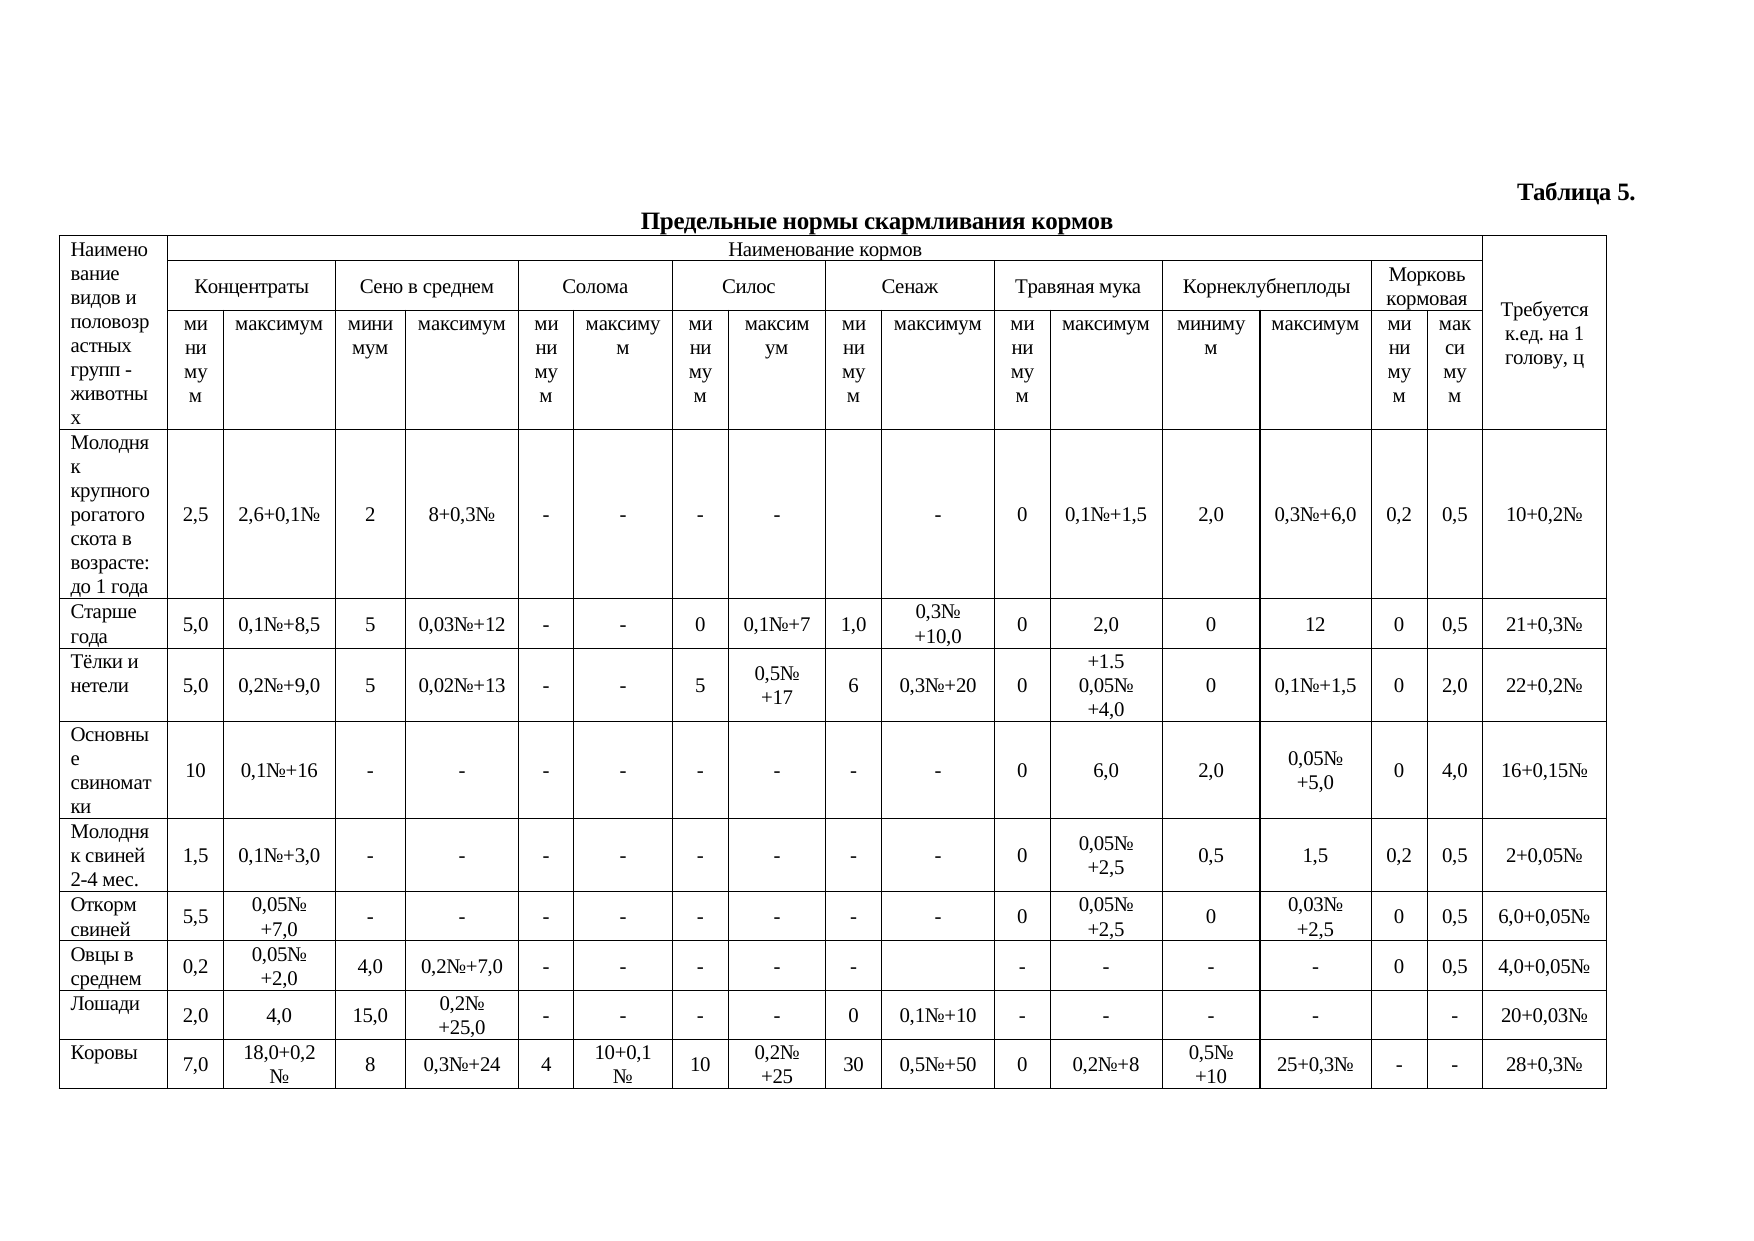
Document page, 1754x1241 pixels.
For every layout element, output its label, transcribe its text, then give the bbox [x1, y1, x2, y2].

table_cell - [729, 991, 825, 1039]
table_cell - [826, 892, 881, 940]
table_cell - [729, 892, 825, 940]
table_cell 4,0 [336, 941, 405, 989]
table_cell 2,0 [168, 991, 223, 1039]
table_cell Коровы [60, 1040, 167, 1088]
table_cell 0,5№+10 [1163, 1040, 1259, 1088]
table_cell 15,0 [336, 991, 405, 1039]
table_cell 0 [995, 1040, 1050, 1088]
table_cell - [406, 892, 518, 940]
table_cell [826, 430, 881, 598]
table_cell 5 [336, 649, 405, 721]
table_cell - [519, 599, 573, 647]
table_cell 1,5 [168, 819, 223, 891]
table_cell 0 [1163, 892, 1259, 940]
table_cell 10+0,1№ [574, 1040, 672, 1088]
table_cell - [574, 599, 672, 647]
table_cell 30 [826, 1040, 881, 1088]
table_cell 4,0 [224, 991, 335, 1039]
table_cell 18,0+0,2№ [224, 1040, 335, 1088]
table_cell 0,3№+10,0 [882, 599, 994, 647]
table_cell 0,3№+20 [882, 649, 994, 721]
table_cell 0,05№+7,0 [224, 892, 335, 940]
table_cell 2 [336, 430, 405, 598]
table_cell 2+0,05№ [1483, 819, 1606, 891]
table_cell - [574, 430, 672, 598]
table_cell - [673, 892, 728, 940]
table_cell - [729, 819, 825, 891]
table_cell минимум [1372, 311, 1427, 429]
table_cell Сенаж [826, 261, 994, 309]
table_cell Силос [673, 261, 825, 309]
table_cell - [729, 941, 825, 989]
table_cell 0 [1372, 649, 1427, 721]
table_cell 0,2№+7,0 [406, 941, 518, 989]
table_cell 0,5№+50 [882, 1040, 994, 1088]
table_cell 0,03№+12 [406, 599, 518, 647]
table_cell 0,5 [1428, 892, 1482, 940]
table_cell 0 [1372, 892, 1427, 940]
table_cell - [336, 819, 405, 891]
table_cell 0,1№+10 [882, 991, 994, 1039]
table_cell 6 [826, 649, 881, 721]
table_cell 0 [673, 599, 728, 647]
table_cell 25+0,3№ [1261, 1040, 1371, 1088]
table_cell 0,5№+17 [729, 649, 825, 721]
table_cell 12 [1261, 599, 1371, 647]
table_cell - [574, 941, 672, 989]
table_cell 0,05№+2,5 [1051, 819, 1162, 891]
table_cell Травяная мука [995, 261, 1162, 309]
table_cell - [336, 722, 405, 818]
table_cell 5,5 [168, 892, 223, 940]
table_cell 2,6+0,1№ [224, 430, 335, 598]
table_cell 0 [1372, 599, 1427, 647]
table_cell 0,2 [1372, 430, 1427, 598]
table_cell максимум [224, 311, 335, 429]
table_cell - [406, 819, 518, 891]
table_cell 4 [519, 1040, 573, 1088]
table_cell минимум [673, 311, 728, 429]
table_cell - [826, 819, 881, 891]
table_cell максимум [729, 311, 825, 429]
table_cell - [406, 722, 518, 818]
table_cell - [1163, 941, 1259, 989]
table_cell 0 [995, 599, 1050, 647]
table_cell - [826, 941, 881, 989]
table_cell Концентраты [168, 261, 335, 309]
table_cell 5 [336, 599, 405, 647]
table_cell [1372, 991, 1427, 1039]
table_cell Молодняк крупного рогатого скота в возрасте: до 1 года [60, 430, 167, 598]
table_cell минимум [995, 311, 1050, 429]
table_cell максимум [1261, 311, 1371, 429]
table_cell 10 [673, 1040, 728, 1088]
subtitle Предельные нормы скармливания кормов [89, 206, 1636, 235]
table_cell минимум [519, 311, 573, 429]
table_cell 0,1№+7 [729, 599, 825, 647]
table_cell 2,0 [1163, 430, 1259, 598]
table_cell - [882, 892, 994, 940]
table_cell 0 [826, 991, 881, 1039]
table_cell - [1261, 941, 1371, 989]
table_cell - [574, 649, 672, 721]
table_cell 0,5 [1428, 430, 1482, 598]
table_cell - [882, 430, 994, 598]
table_cell 0,2 [1372, 819, 1427, 891]
table_cell 0 [995, 430, 1050, 598]
table_cell [882, 941, 994, 989]
text Таблица 5. [89, 177, 1636, 206]
table_cell 0,1№+1,5 [1261, 649, 1371, 721]
table_cell 8 [336, 1040, 405, 1088]
table_cell 0 [1372, 941, 1427, 989]
table_cell 0,3№+6,0 [1261, 430, 1371, 598]
table_cell минимум [168, 311, 223, 429]
table_header Наименование видов и половозрастных групп - животных [60, 236, 167, 429]
table_cell 10+0,2№ [1483, 430, 1606, 598]
table_cell 0,2№+9,0 [224, 649, 335, 721]
table_cell - [729, 430, 825, 598]
table_cell Тёлки и нетели [60, 649, 167, 721]
table_cell Основные свиноматки [60, 722, 167, 818]
table_cell 0,2№+8 [1051, 1040, 1162, 1088]
table_cell - [519, 819, 573, 891]
table_cell 0,2№+25,0 [406, 991, 518, 1039]
table_cell 16+0,15№ [1483, 722, 1606, 818]
table_cell 0,1№+1,5 [1051, 430, 1162, 598]
table_header Требуется к.ед. на 1 голову, ц [1483, 236, 1606, 429]
table_cell 1,5 [1261, 819, 1371, 891]
table_cell - [336, 892, 405, 940]
table_cell максимум [882, 311, 994, 429]
table_cell 0,2 [168, 941, 223, 989]
table_cell 0,5 [1428, 941, 1482, 989]
table_cell Овцы в среднем [60, 941, 167, 989]
table_cell - [1428, 1040, 1482, 1088]
table_cell - [673, 991, 728, 1039]
table_cell 1,0 [826, 599, 881, 647]
table_cell 0,3№+24 [406, 1040, 518, 1088]
table_cell 0,5 [1428, 819, 1482, 891]
table_cell 20+0,03№ [1483, 991, 1606, 1039]
table_cell - [1428, 991, 1482, 1039]
table_cell 2,5 [168, 430, 223, 598]
table_cell - [1163, 991, 1259, 1039]
table_cell 2,0 [1163, 722, 1259, 818]
table_cell - [519, 892, 573, 940]
table_cell 22+0,2№ [1483, 649, 1606, 721]
table_cell - [574, 722, 672, 818]
table_cell - [882, 722, 994, 818]
table_cell Старше года [60, 599, 167, 647]
table_cell - [673, 722, 728, 818]
table_cell максимум [1051, 311, 1162, 429]
table_cell Корнеклубнеплоды [1163, 261, 1371, 309]
table_cell 0 [1163, 599, 1259, 647]
table_cell 0,1№+16 [224, 722, 335, 818]
table_cell 4,0+0,05№ [1483, 941, 1606, 989]
table_cell 0 [1372, 722, 1427, 818]
table_cell 0,1№+8,5 [224, 599, 335, 647]
table_cell 0 [995, 649, 1050, 721]
table_cell 0,03№+2,5 [1261, 892, 1371, 940]
table_cell - [519, 991, 573, 1039]
table_cell 6,0 [1051, 722, 1162, 818]
table_cell минимум [336, 311, 405, 429]
table_cell Солома [519, 261, 672, 309]
table_cell - [519, 649, 573, 721]
table_cell - [519, 941, 573, 989]
table_cell - [995, 991, 1050, 1039]
table_cell 0,1№+3,0 [224, 819, 335, 891]
table_cell 5,0 [168, 599, 223, 647]
table_cell 28+0,3№ [1483, 1040, 1606, 1088]
table_cell 0,5 [1163, 819, 1259, 891]
table_cell - [882, 819, 994, 891]
table_cell - [729, 722, 825, 818]
table_cell 0 [995, 819, 1050, 891]
table_cell - [673, 819, 728, 891]
table_cell 0,02№+13 [406, 649, 518, 721]
table_cell максимум [406, 311, 518, 429]
table_cell 0 [995, 722, 1050, 818]
table_cell 7,0 [168, 1040, 223, 1088]
table_cell максимум [574, 311, 672, 429]
table_cell - [1051, 941, 1162, 989]
table_cell 2,0 [1051, 599, 1162, 647]
table_cell - [519, 722, 573, 818]
table_cell - [574, 819, 672, 891]
table_cell Откорм свиней [60, 892, 167, 940]
table_cell 6,0+0,05№ [1483, 892, 1606, 940]
table_cell 0,2№+25 [729, 1040, 825, 1088]
table_cell 2,0 [1428, 649, 1482, 721]
table_cell 0 [995, 892, 1050, 940]
table_cell - [826, 722, 881, 818]
table_cell 8+0,3№ [406, 430, 518, 598]
table_cell 0,05№+5,0 [1261, 722, 1371, 818]
table_cell максимум [1428, 311, 1482, 429]
table_cell Молодняк свиней 2-4 мес. [60, 819, 167, 891]
table_cell минимум [826, 311, 881, 429]
table_cell - [574, 991, 672, 1039]
table_cell минимум [1163, 311, 1259, 429]
table_cell 5 [673, 649, 728, 721]
table_cell - [673, 430, 728, 598]
table_cell - [1051, 991, 1162, 1039]
table_cell - [1261, 991, 1371, 1039]
table_cell 10 [168, 722, 223, 818]
table_header Наименование кормов [168, 236, 1482, 260]
table_cell 0,05№+2,5 [1051, 892, 1162, 940]
table_cell +1.5 0,05№+4,0 [1051, 649, 1162, 721]
table_cell 0 [1163, 649, 1259, 721]
table_cell Морковь кормовая [1372, 261, 1482, 309]
table_cell 5,0 [168, 649, 223, 721]
table_cell - [673, 941, 728, 989]
table_cell Лошади [60, 991, 167, 1039]
table_cell 21+0,3№ [1483, 599, 1606, 647]
table_cell 4,0 [1428, 722, 1482, 818]
table_cell - [574, 892, 672, 940]
table_cell - [519, 430, 573, 598]
table_cell Сено в среднем [336, 261, 518, 309]
table_cell 0,05№+2,0 [224, 941, 335, 989]
table_cell - [1372, 1040, 1427, 1088]
table_cell 0,5 [1428, 599, 1482, 647]
table_cell - [995, 941, 1050, 989]
